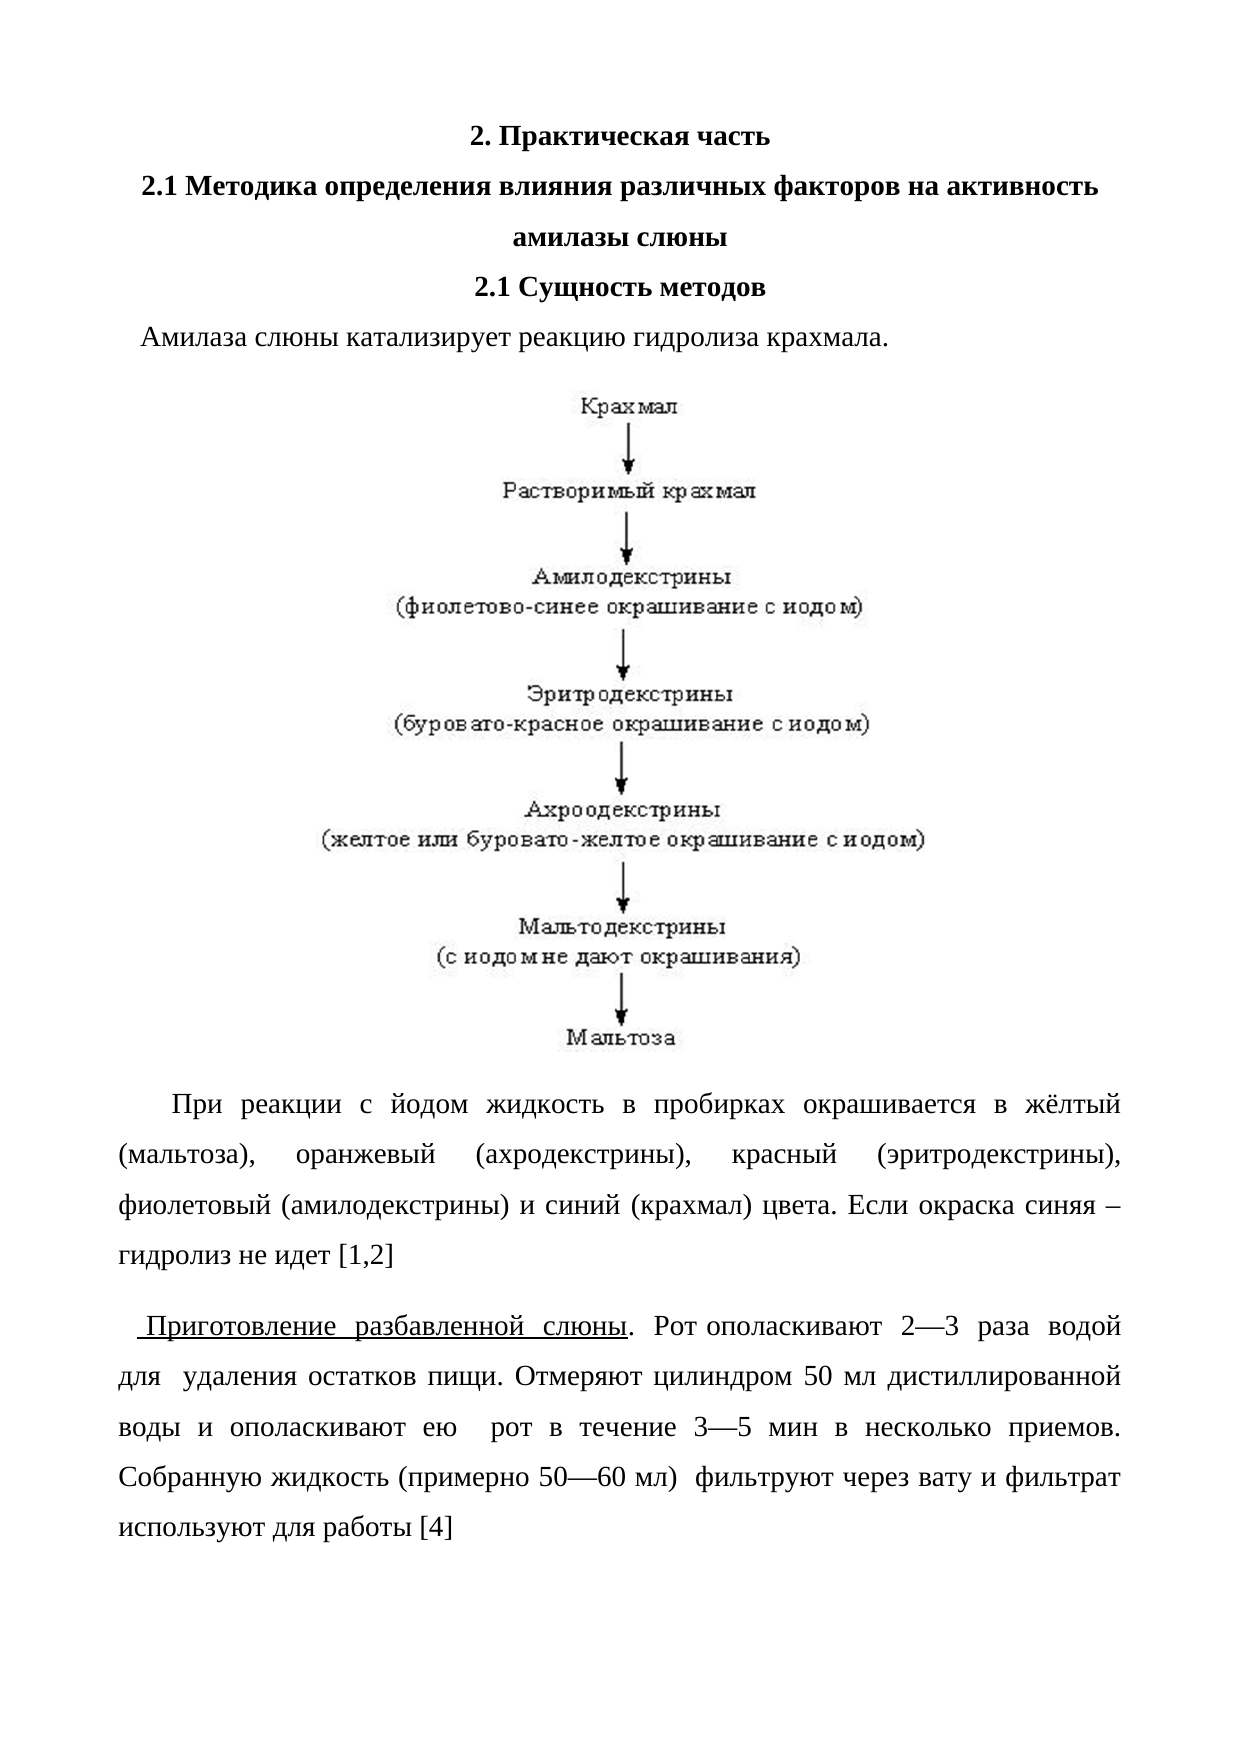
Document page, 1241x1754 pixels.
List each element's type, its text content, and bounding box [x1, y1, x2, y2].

text Амилаза слюны катализирует реакцию гидролиза крахмала. [118, 319, 1122, 353]
list 2. Практическая часть [118, 118, 1122, 152]
list 2.1 Методика определения влияния различных факторов на активность амилазы слюны [118, 168, 1122, 252]
list Приготовление разбавленной слюны. Рот ополаскивают 2—3 раза водой для удаления остатков пищи. Отмеряют цилиндром 50 мл дистиллированной воды и ополаскивают ею рот в течение 3—5 мин в несколько приемов. Собранную жидкость (примерно 50—60 мл) фильтруют через вату и фильтрат используют для работы [4] [118, 1308, 1122, 1543]
list 2.1 Сущность методов [118, 269, 1122, 303]
picture [315, 390, 925, 1052]
text При реакции с йодом жидкость в пробирках окрашивается в жёлтый (мальтоза), оранжевый (ахродекстрины), красный (эритродекстрины), фиолетовый (амилодекстрины) и синий (крахмал) цвета. Если окраска синяя – гидролиз не идет [1,2] [118, 1086, 1122, 1271]
